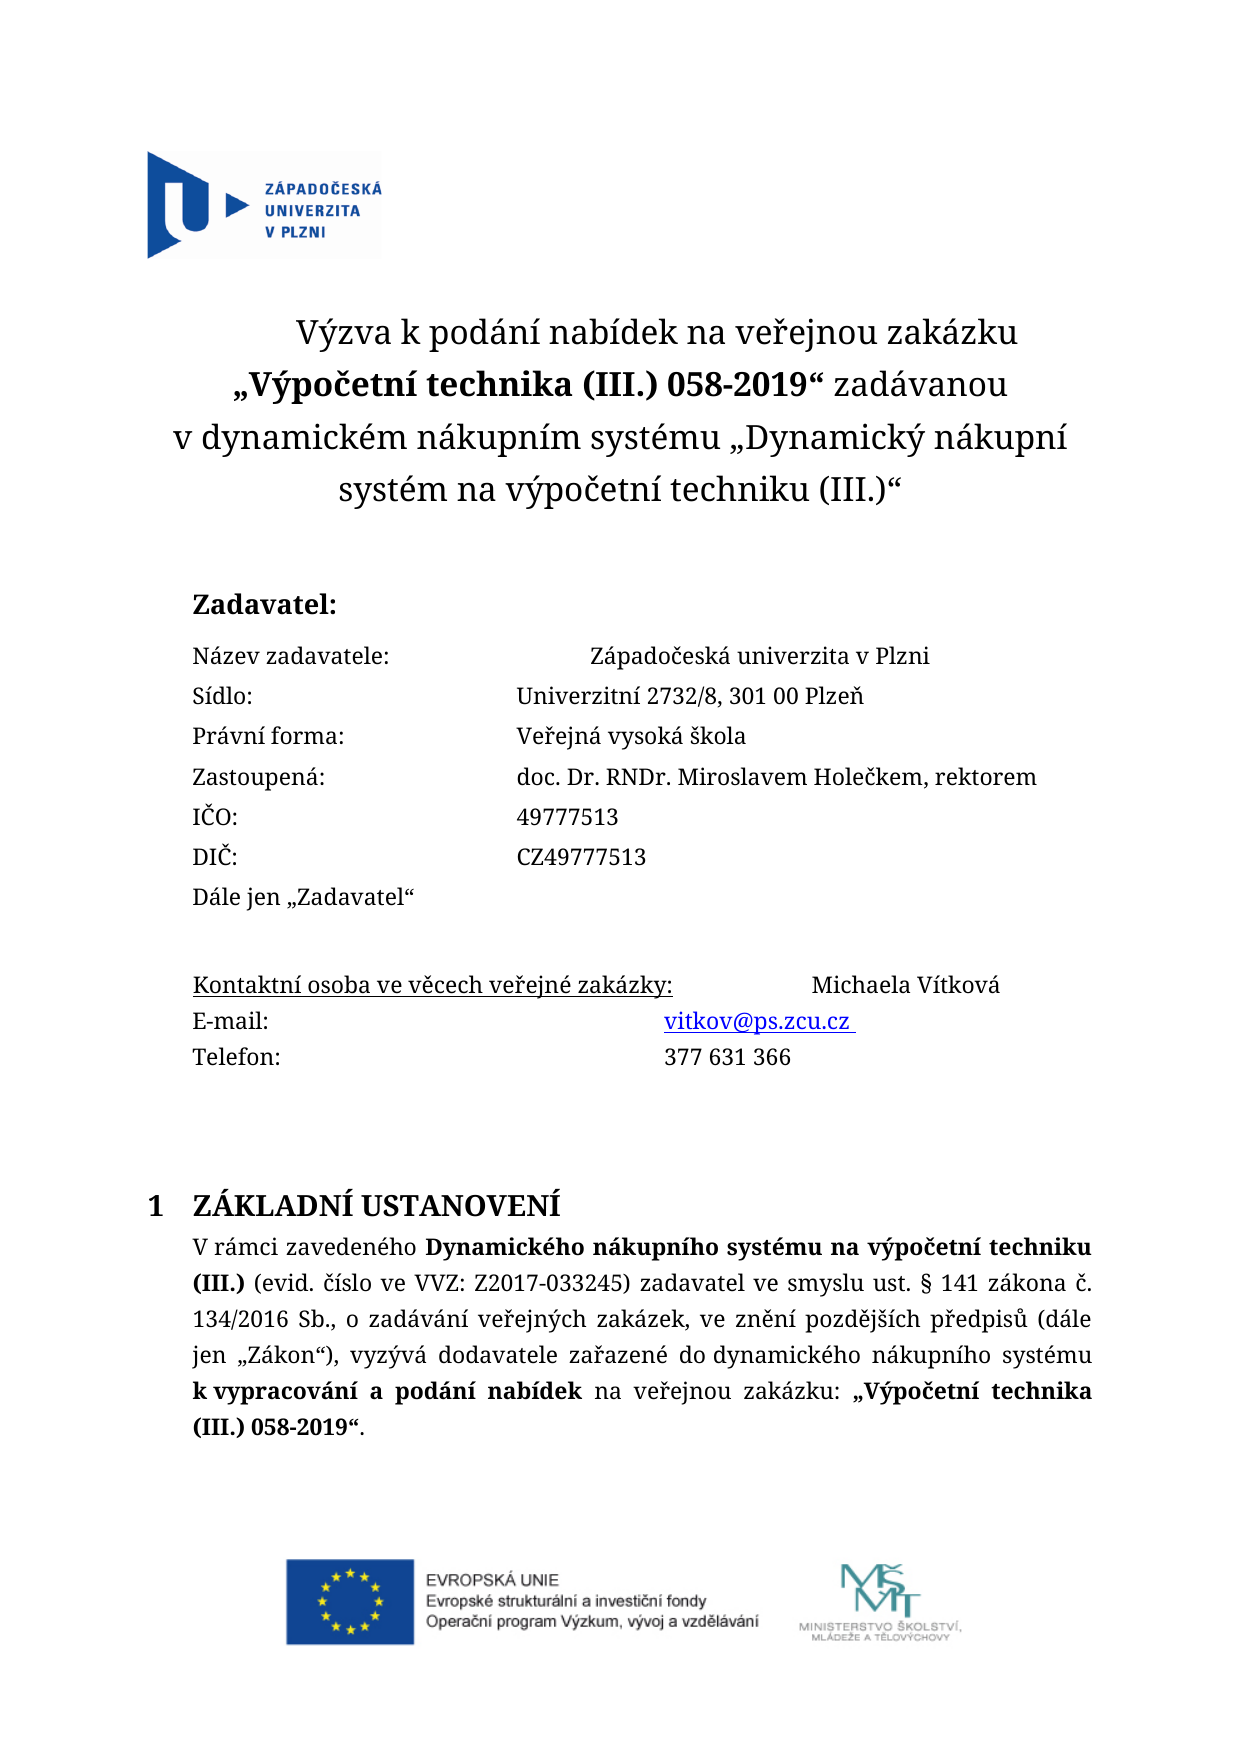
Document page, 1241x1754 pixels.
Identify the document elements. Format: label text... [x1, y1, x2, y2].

text Zastoupená: doc. Dr. RNDr. Miroslavem Holečkem, rektorem [192, 760, 1093, 792]
text Kontaktní osoba ve věcech veřejné zakázky: Michaela Vítková [148, 969, 1093, 1001]
picture [147, 151, 382, 259]
text Právní forma: Veřejná vysoká škola [148, 720, 1093, 752]
text DIČ: CZ49777513 [148, 841, 1093, 872]
picture [242, 1518, 999, 1687]
text Telefon: 377 631 366 [148, 1041, 1093, 1072]
text V rámci zavedeného Dynamického nákupního systému na výpočetní techniku (III.) (evid. číslo ve VVZ: Z2017-033245) zadavatel ve smyslu ust. § 141 zákona č. 134/2016 Sb., o zadávání veřejných zakázek, ve znění pozdějších předpisů (dále jen „Zákon“), vyzývá dodavatele zařazené do dynamického nákupního systému k vypracování a podání nabídek na veřejnou zakázku: „Výpočetní technika (III.) 058-2019“. [192, 1231, 1093, 1442]
text Dále jen „Zadavatel“ [148, 881, 1093, 912]
text E-mail: vitkov@ps.zcu.cz [148, 1005, 1093, 1036]
text Sídlo: Univerzitní 2732/8, 301 00 Plzeň [148, 680, 1093, 711]
subtitle 1 ZÁKLADNÍ USTANOVENÍ [148, 1185, 1093, 1225]
text Výzva k podání nabídek na veřejnou zakázku „Výpočetní technika (III.) 058-2019“ zadávanou v dynamickém nákupním systému „Dynamický nákupní systém na výpočetní techniku (III.)“ [148, 309, 1093, 511]
text IČO: 49777513 [148, 801, 1093, 832]
text Název zadavatele: Západočeská univerzita v Plzni [148, 640, 1093, 671]
text Zadavatel: [192, 585, 1093, 622]
